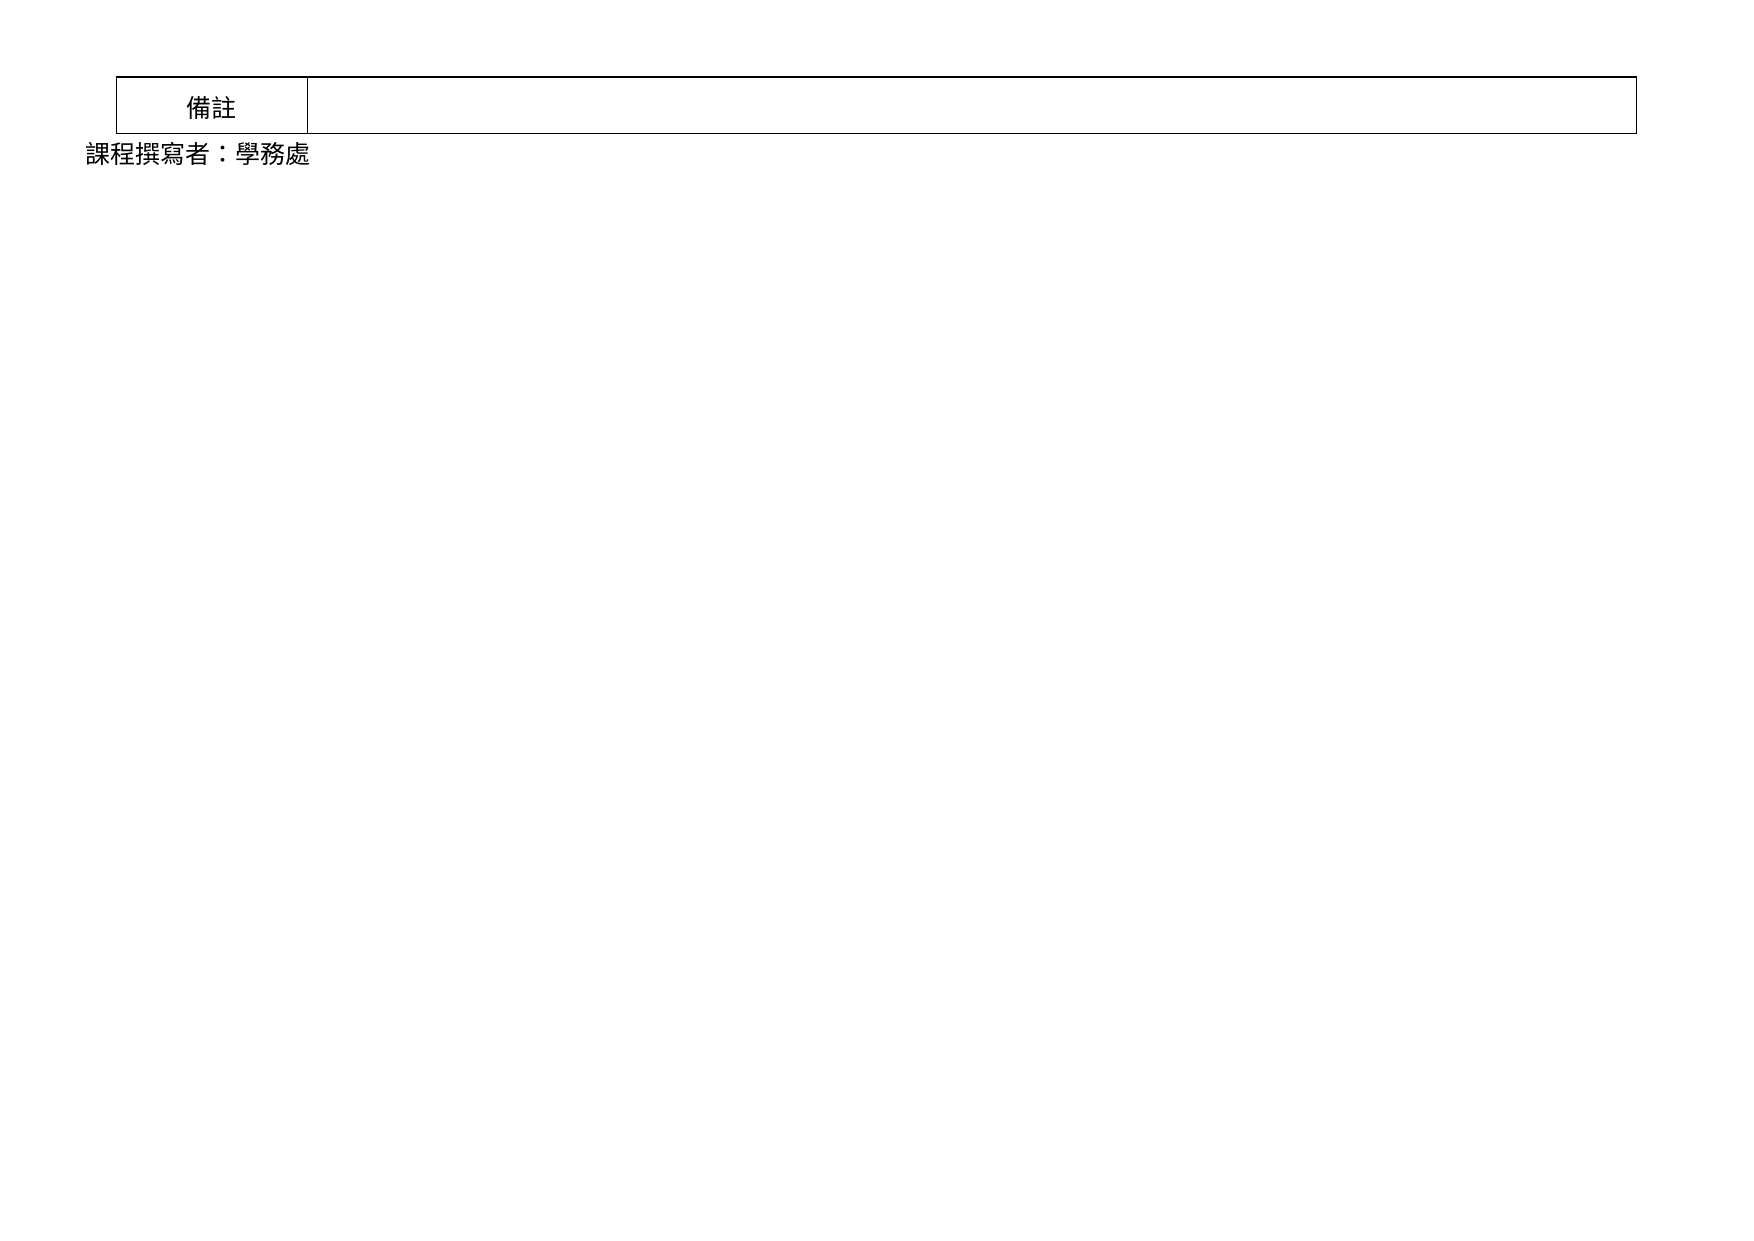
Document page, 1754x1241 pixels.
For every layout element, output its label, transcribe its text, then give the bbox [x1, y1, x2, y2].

table_cell [308, 78, 1636, 132]
table_cell 備註 [117, 78, 307, 132]
text 課程撰寫者：學務處 [59, 133, 1695, 171]
